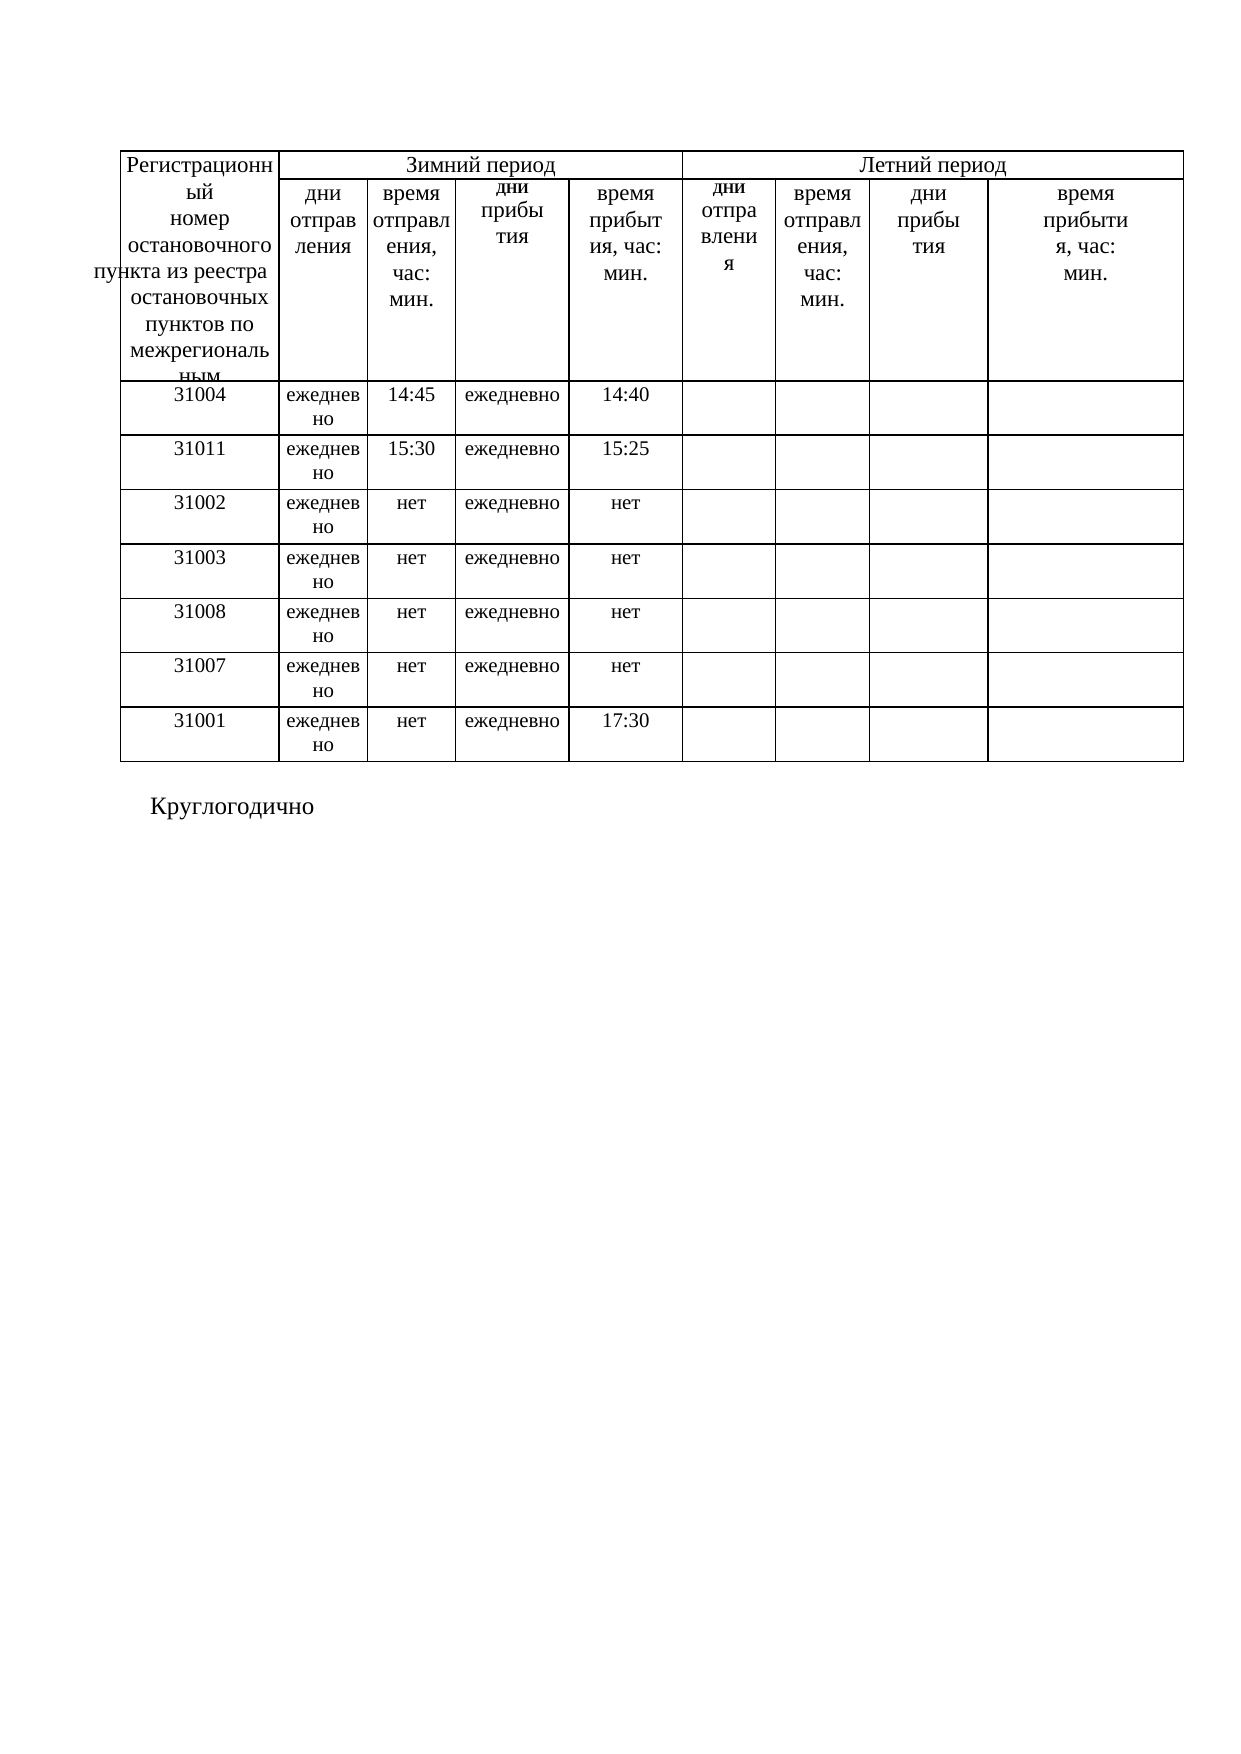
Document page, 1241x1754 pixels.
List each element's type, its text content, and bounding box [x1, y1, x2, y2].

table_cell ежедневно [456, 545, 568, 597]
table_cell нет [570, 599, 682, 652]
table_cell [870, 708, 987, 761]
table_cell время прибыти я, час: мин. [989, 180, 1183, 380]
table_cell [683, 545, 775, 597]
table_cell [776, 653, 869, 706]
table_cell [989, 599, 1183, 652]
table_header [121, 152, 278, 380]
table_cell [776, 436, 869, 489]
table_cell [776, 708, 869, 761]
table_cell [870, 382, 987, 434]
table_cell время прибыт ия, час: мин. [570, 180, 682, 380]
table_cell [870, 490, 987, 543]
text Круглогодично [150, 791, 1090, 820]
table_cell 31001 [121, 708, 278, 761]
table_cell ежедневно [280, 708, 367, 761]
table_cell [776, 545, 869, 597]
table_cell [776, 382, 869, 434]
table_cell ежедневно [280, 436, 367, 489]
table_cell ежедневно [280, 490, 367, 543]
table_cell нет [368, 599, 455, 652]
table_cell [989, 653, 1183, 706]
table_cell ДНИ отпра влени я [683, 180, 775, 380]
table_cell нет [570, 545, 682, 597]
table_cell [989, 382, 1183, 434]
table_cell [683, 653, 775, 706]
table_cell 31008 [121, 599, 278, 652]
table_cell 14:40 [570, 382, 682, 434]
table_cell 31011 [121, 436, 278, 489]
table_cell 15:25 [570, 436, 682, 489]
table_cell ежедневно [280, 599, 367, 652]
table_cell 31002 [121, 490, 278, 543]
table_cell 15:30 [368, 436, 455, 489]
table_cell [683, 382, 775, 434]
table_cell ежедневно [456, 708, 568, 761]
table_cell 31003 [121, 545, 278, 597]
table_cell ежедневно [280, 382, 367, 434]
table_cell нет [368, 490, 455, 543]
table_cell [870, 545, 987, 597]
table_cell 31004 [121, 382, 278, 434]
table_cell дни отправ ления [280, 180, 367, 380]
table_header Летний период [683, 152, 1183, 178]
table_cell [683, 436, 775, 489]
table_header Зимний период [280, 152, 682, 178]
table_cell ДНИ прибы тия [456, 180, 568, 380]
table_cell 14:45 [368, 382, 455, 434]
table_cell нет [368, 653, 455, 706]
table_cell [870, 599, 987, 652]
table_cell [989, 436, 1183, 489]
table_cell время отправл ения, час: мин. [368, 180, 455, 380]
table_cell ежедневно [456, 436, 568, 489]
table_cell нет [570, 490, 682, 543]
table_cell [776, 599, 869, 652]
table_cell 31007 [121, 653, 278, 706]
table_cell дни прибы тия [870, 180, 987, 380]
table_cell [989, 490, 1183, 543]
table_cell ежедневно [456, 382, 568, 434]
table_cell [683, 599, 775, 652]
table_cell [683, 490, 775, 543]
table_cell [683, 708, 775, 761]
table_cell ежедневно [456, 490, 568, 543]
table_cell нет [368, 545, 455, 597]
table_cell ежедневно [280, 653, 367, 706]
table_cell ежедневно [456, 599, 568, 652]
table_cell нет [570, 653, 682, 706]
table_cell [776, 490, 869, 543]
table_cell [989, 545, 1183, 597]
table_cell [870, 436, 987, 489]
table_cell ежедневно [280, 545, 367, 597]
table_cell ежедневно [456, 653, 568, 706]
table_cell 17:30 [570, 708, 682, 761]
table_cell [989, 708, 1183, 761]
table_cell [870, 653, 987, 706]
table_cell нет [368, 708, 455, 761]
table_cell время отправл ения, час: мин. [776, 180, 869, 380]
